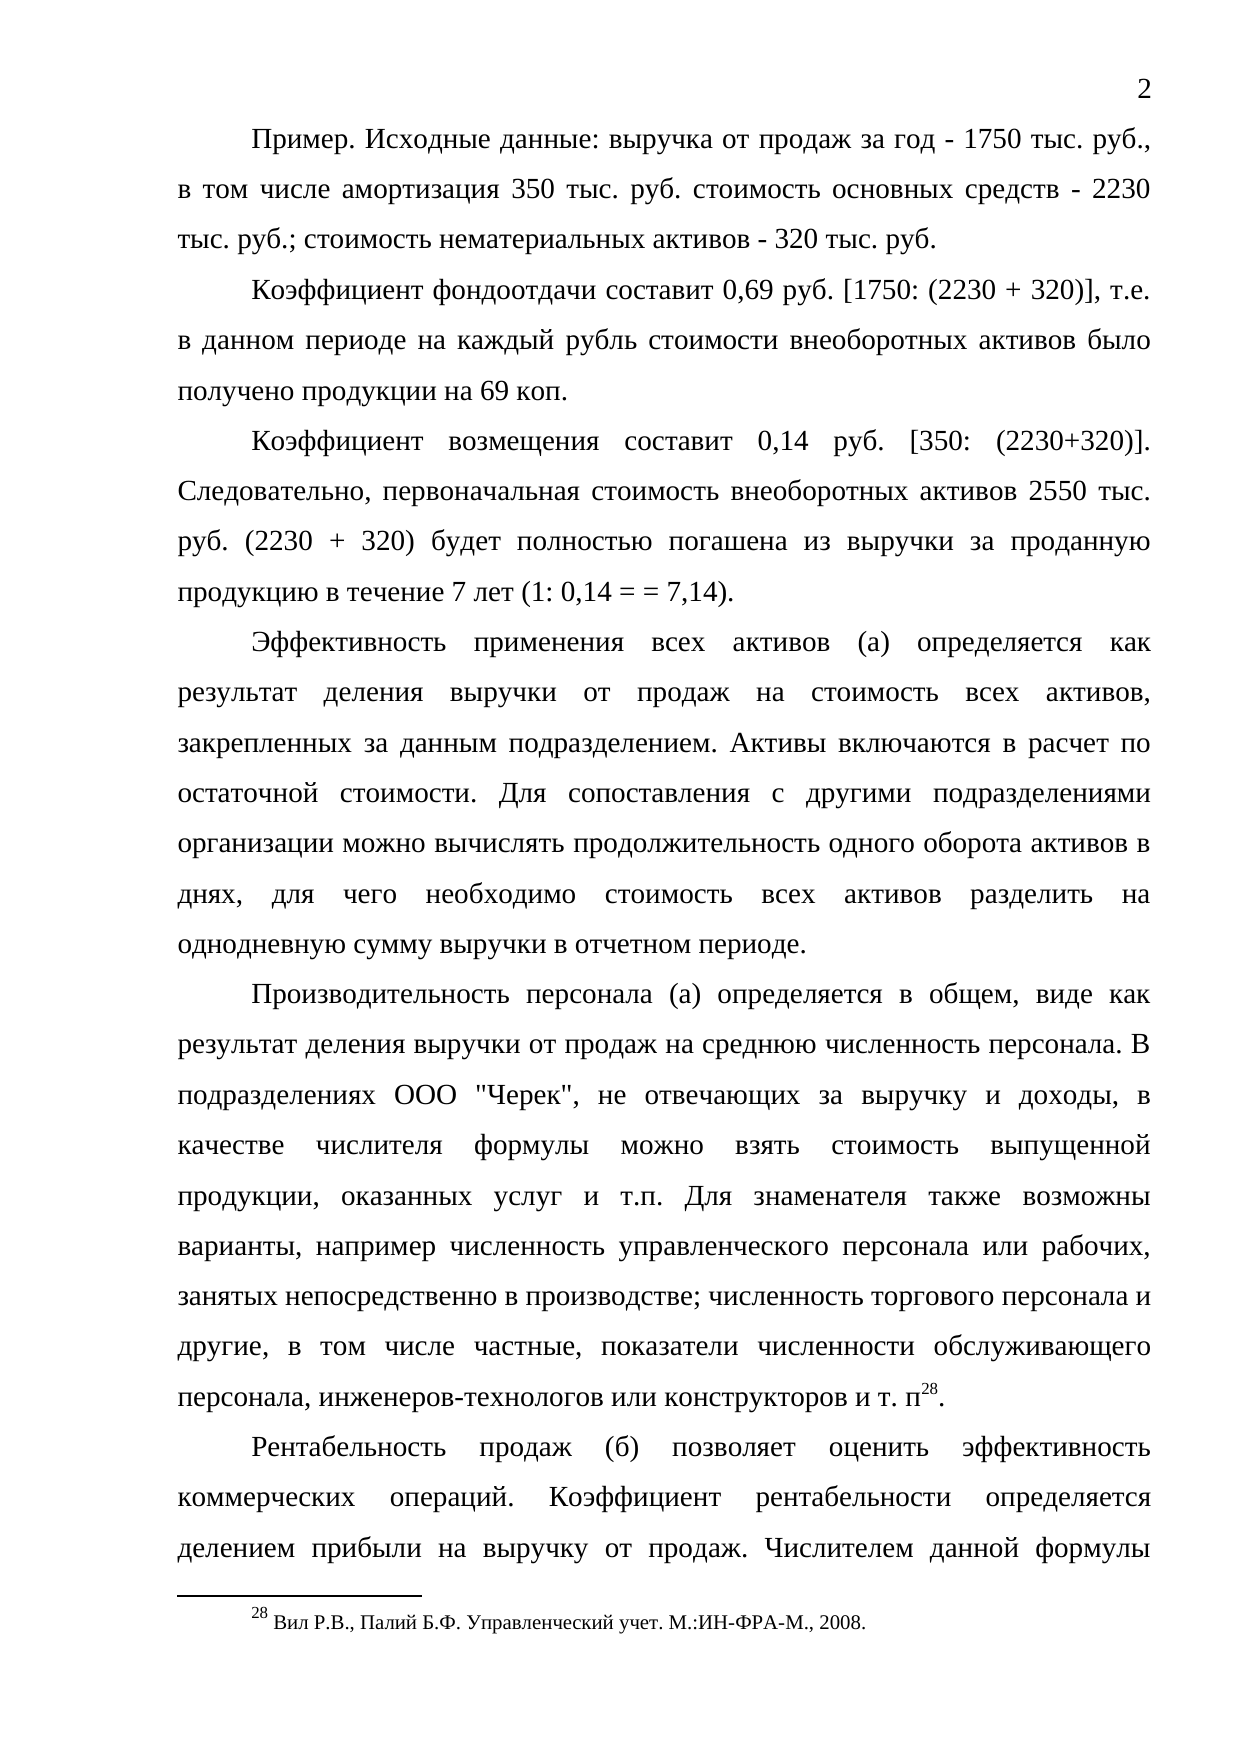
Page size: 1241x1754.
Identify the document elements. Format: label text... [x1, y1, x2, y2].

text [177, 1429, 1152, 1563]
text Пример. Исходные данные: выручка от продаж за год - 1750 тыс. руб., в том числе амортизация 350 тыс. руб. стоимость основных средств - 2230 тыс. руб.; стоимость нематериальных активов - 320 тыс. руб. [177, 121, 1152, 255]
text Производительность персонала (а) определяется в общем, виде как результат деления выручки от продаж на среднюю численность персонала. В подразделениях ООО "Черек", не отвечающих за выручку и доходы, в качестве числителя формулы можно взять стоимость выпущенной продукции, оказанных услуг и т.п. Для знаменателя также возможны варианты, например численность управленческого персонала или рабочих, занятых непосредственно в производстве; численность торгового персонала и другие, в том числе частные, показатели численности обслуживающего персонала, инженеров-технологов или конструкторов и т. п. [177, 976, 1152, 1412]
text Коэффициент фондоотдачи составит 0,69 руб. [1750: (2230 + 320)], т.е. в данном периоде на каждый рубль стоимости внеоборотных активов было получено продукции на 69 коп. [177, 272, 1152, 406]
text Эффективность применения всех активов (а) определяется как результат деления выручки от продаж на стоимость всех активов, закрепленных за данным подразделением. Активы включаются в расчет по остаточной стоимости. Для сопоставления с другими подразделениями организации можно вычислять продолжительность одного оборота активов в днях, для чего необходимо стоимость всех активов разделить на однодневную сумму выручки в отчетном периоде. [177, 624, 1152, 959]
text Коэффициент возмещения составит 0,14 руб. [350: (2230+320)]. Следовательно, первоначальная стоимость внеоборотных активов 2550 тыс. руб. (2230 + 320) будет полностью погашена из выручки за проданную продукцию в течение 7 лет (1: 0,14 = = 7,14). [177, 423, 1152, 607]
